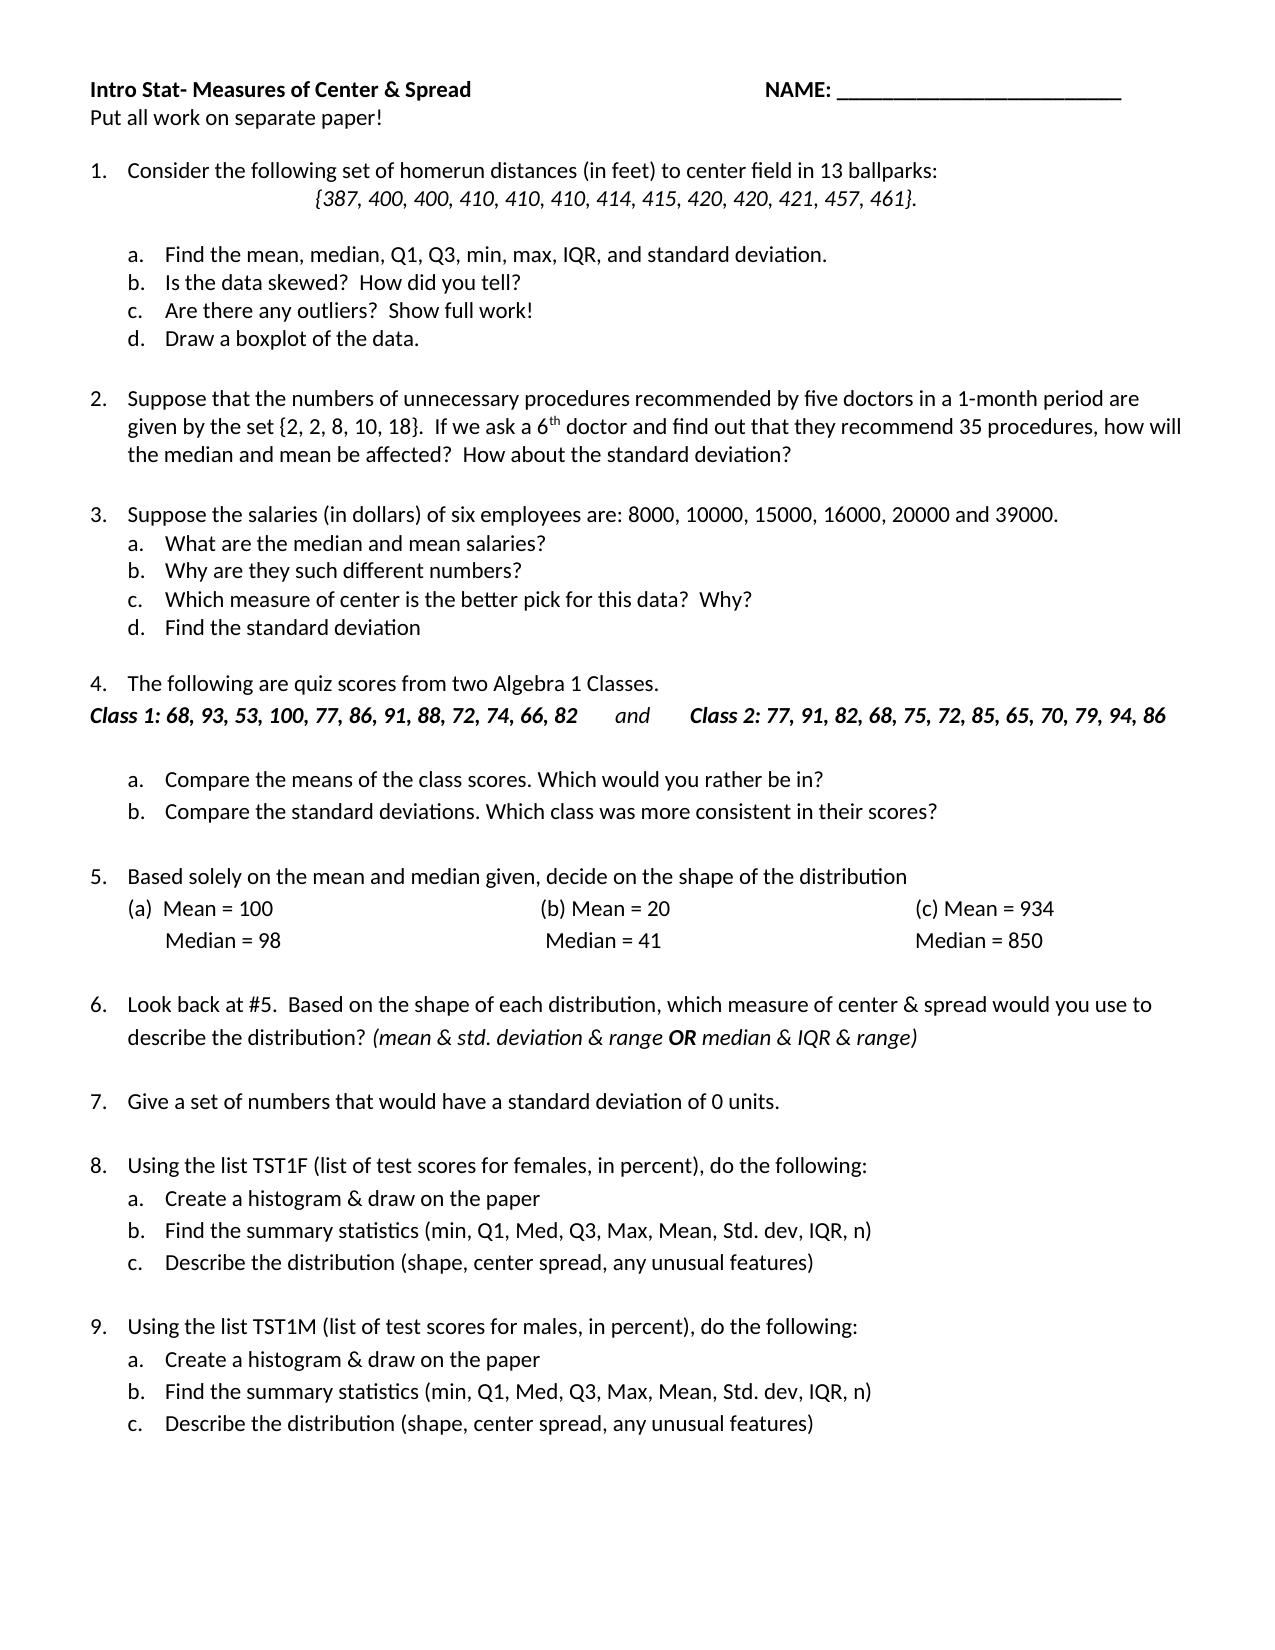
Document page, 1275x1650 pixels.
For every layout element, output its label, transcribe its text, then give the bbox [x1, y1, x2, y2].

list Suppose the salaries (in dollars) of six employees are: 8000, 10000, 15000, 16000, 20000 and 39000. [90, 501, 1185, 529]
list Using the list TST1F (list of test scores for females, in percent), do the following: [90, 1152, 1185, 1179]
list Is the data skewed? How did you tell? [127, 268, 1185, 296]
list Describe the distribution (shape, center spread, any unusual features) [127, 1248, 1185, 1276]
list Find the summary statistics (min, Q1, Med, Q3, Max, Mean, Std. dev, IQR, n) [127, 1216, 1185, 1244]
list Suppose that the numbers of unnecessary procedures recommended by five doctors in a 1-month period are given by the set {2, 2, 8, 10, 18}. If we ask a 6th doctor and find out that they recommend 35 procedures, how will the median and mean be affected? How about the standard deviation? [90, 384, 1185, 468]
list Look back at #5. Based on the shape of each distribution, which measure of center & spread would you use to describe the distribution? (mean & std. deviation & range OR median & IQR & range) [90, 991, 1185, 1051]
list The following are quiz scores from two Algebra 1 Classes. [90, 669, 1185, 697]
list Are there any outliers? Show full work! [127, 296, 1185, 324]
text {387, 400, 400, 410, 410, 410, 414, 415, 420, 420, 421, 457, 461}. [277, 184, 1185, 212]
list Consider the following set of homerun distances (in feet) to center field in 13 ballparks: [90, 156, 1185, 184]
list Compare the standard deviations. Which class was more consistent in their scores? [127, 797, 1185, 826]
list Draw a boxplot of the data. [127, 324, 1185, 352]
list Describe the distribution (shape, center spread, any unusual features) [127, 1409, 1185, 1437]
list Find the standard deviation [127, 613, 1185, 641]
list Create a histogram & draw on the paper [127, 1345, 1185, 1373]
list Find the summary statistics (min, Q1, Med, Q3, Max, Mean, Std. dev, IQR, n) [127, 1377, 1185, 1405]
list Find the mean, median, Q1, Q3, min, max, IQR, and standard deviation. [127, 240, 1185, 268]
text (a) Mean = 100 (b) Mean = 20 (c) Mean = 934 [90, 894, 1185, 922]
list Give a set of numbers that would have a standard deviation of 0 units. [90, 1087, 1185, 1115]
text Put all work on separate paper! [90, 103, 1185, 131]
list What are the median and mean salaries? [127, 529, 1185, 557]
subtitle Intro Stat- Measures of Center & Spread NAME: _________________________ [90, 75, 1185, 103]
list Compare the means of the class scores. Which would you rather be in? [127, 765, 1185, 793]
list Which measure of center is the better pick for this data? Why? [127, 585, 1185, 613]
text Class 1: 68, 93, 53, 100, 77, 86, 91, 88, 72, 74, 66, 82 and Class 2: 77, 91, 82, 68, 75, 72, 85, 65, 70, 79, 94, 86 [90, 701, 1185, 729]
list Using the list TST1M (list of test scores for males, in percent), do the following: [90, 1312, 1185, 1341]
list Create a histogram & draw on the paper [127, 1184, 1185, 1212]
list Based solely on the mean and median given, decide on the shape of the distribution [90, 862, 1185, 890]
text Median = 98 Median = 41 Median = 850 [90, 926, 1185, 954]
list Why are they such different numbers? [127, 557, 1185, 585]
